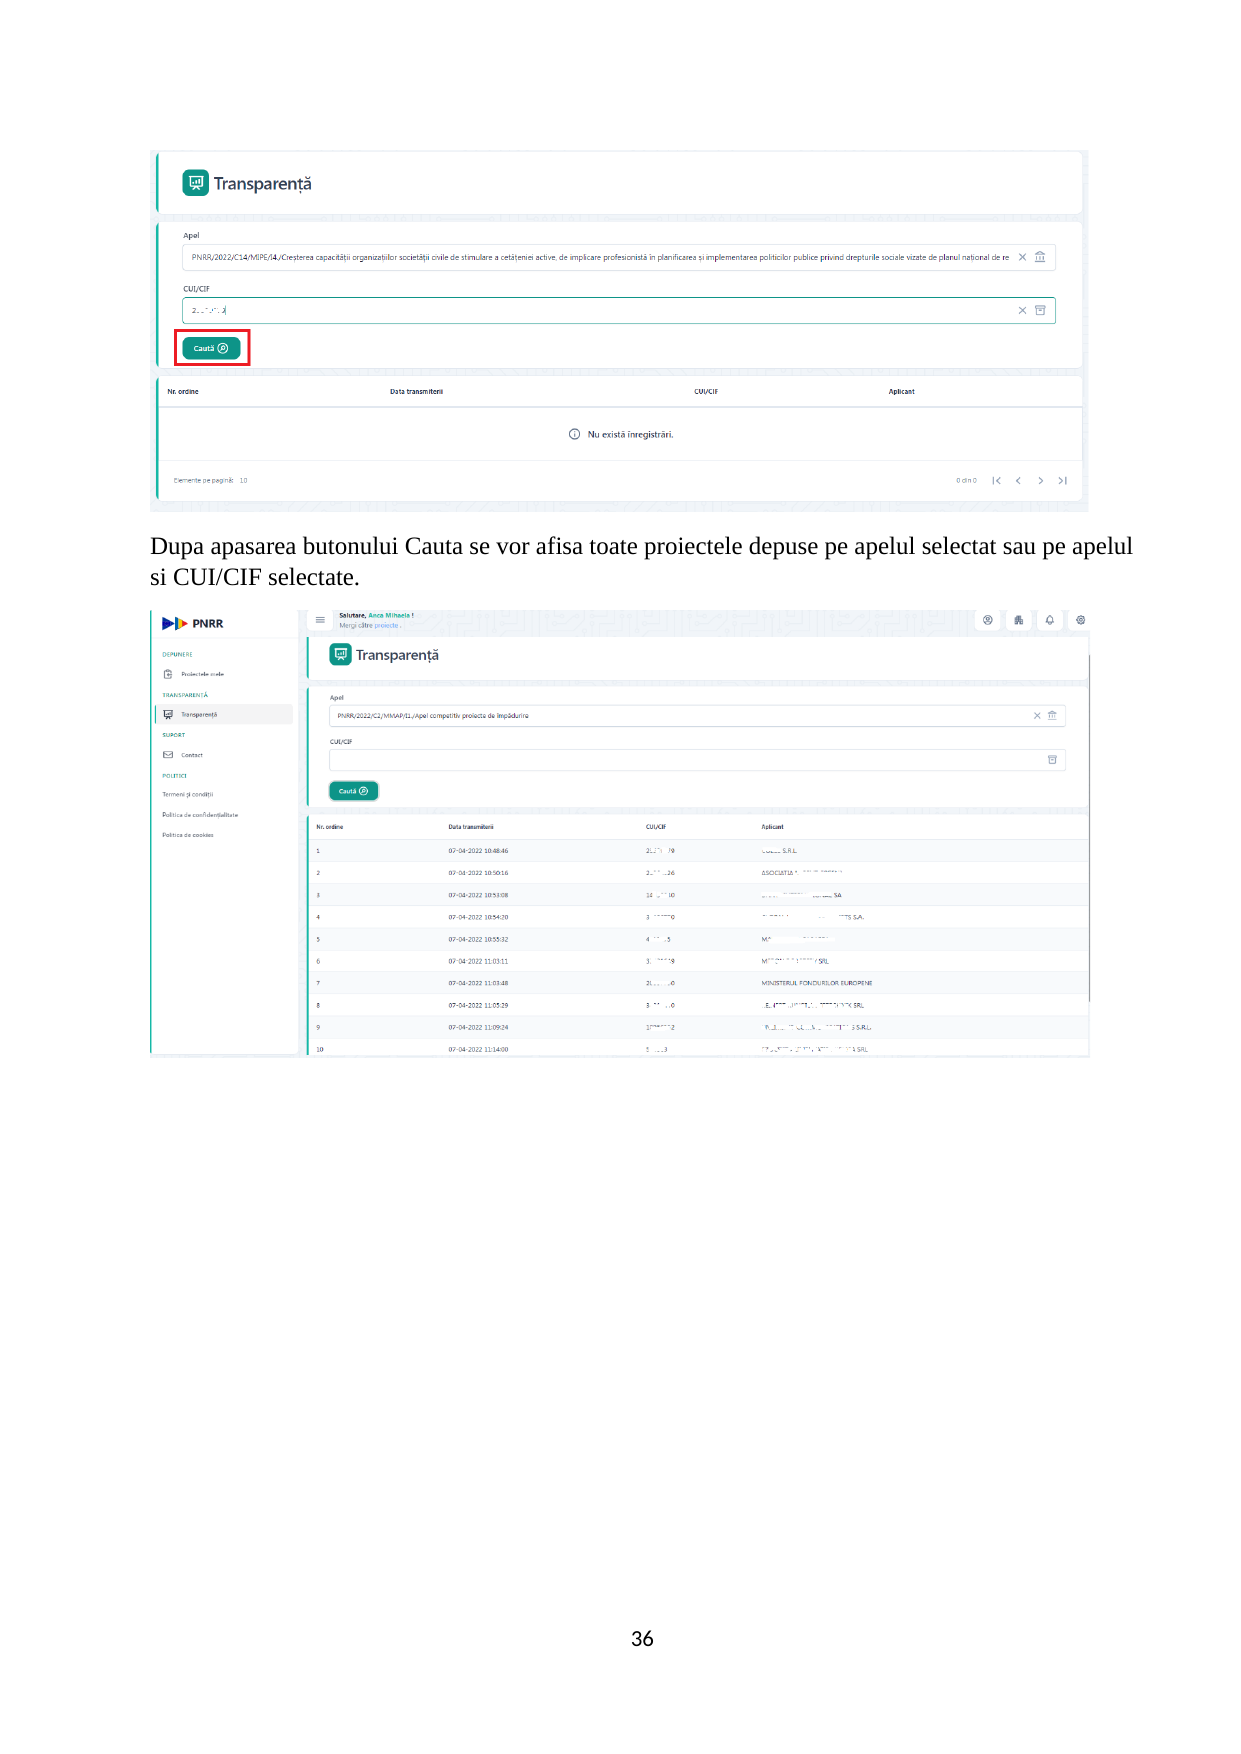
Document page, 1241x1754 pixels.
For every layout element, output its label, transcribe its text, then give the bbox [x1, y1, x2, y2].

picture [150, 610, 1091, 1058]
text Dupa apasarea butonului Cauta se vor afisa toate proiectele depuse pe apelul selectat sau pe apelul si CUI/CIF selectate. [150, 531, 1134, 591]
picture [150, 150, 1090, 513]
